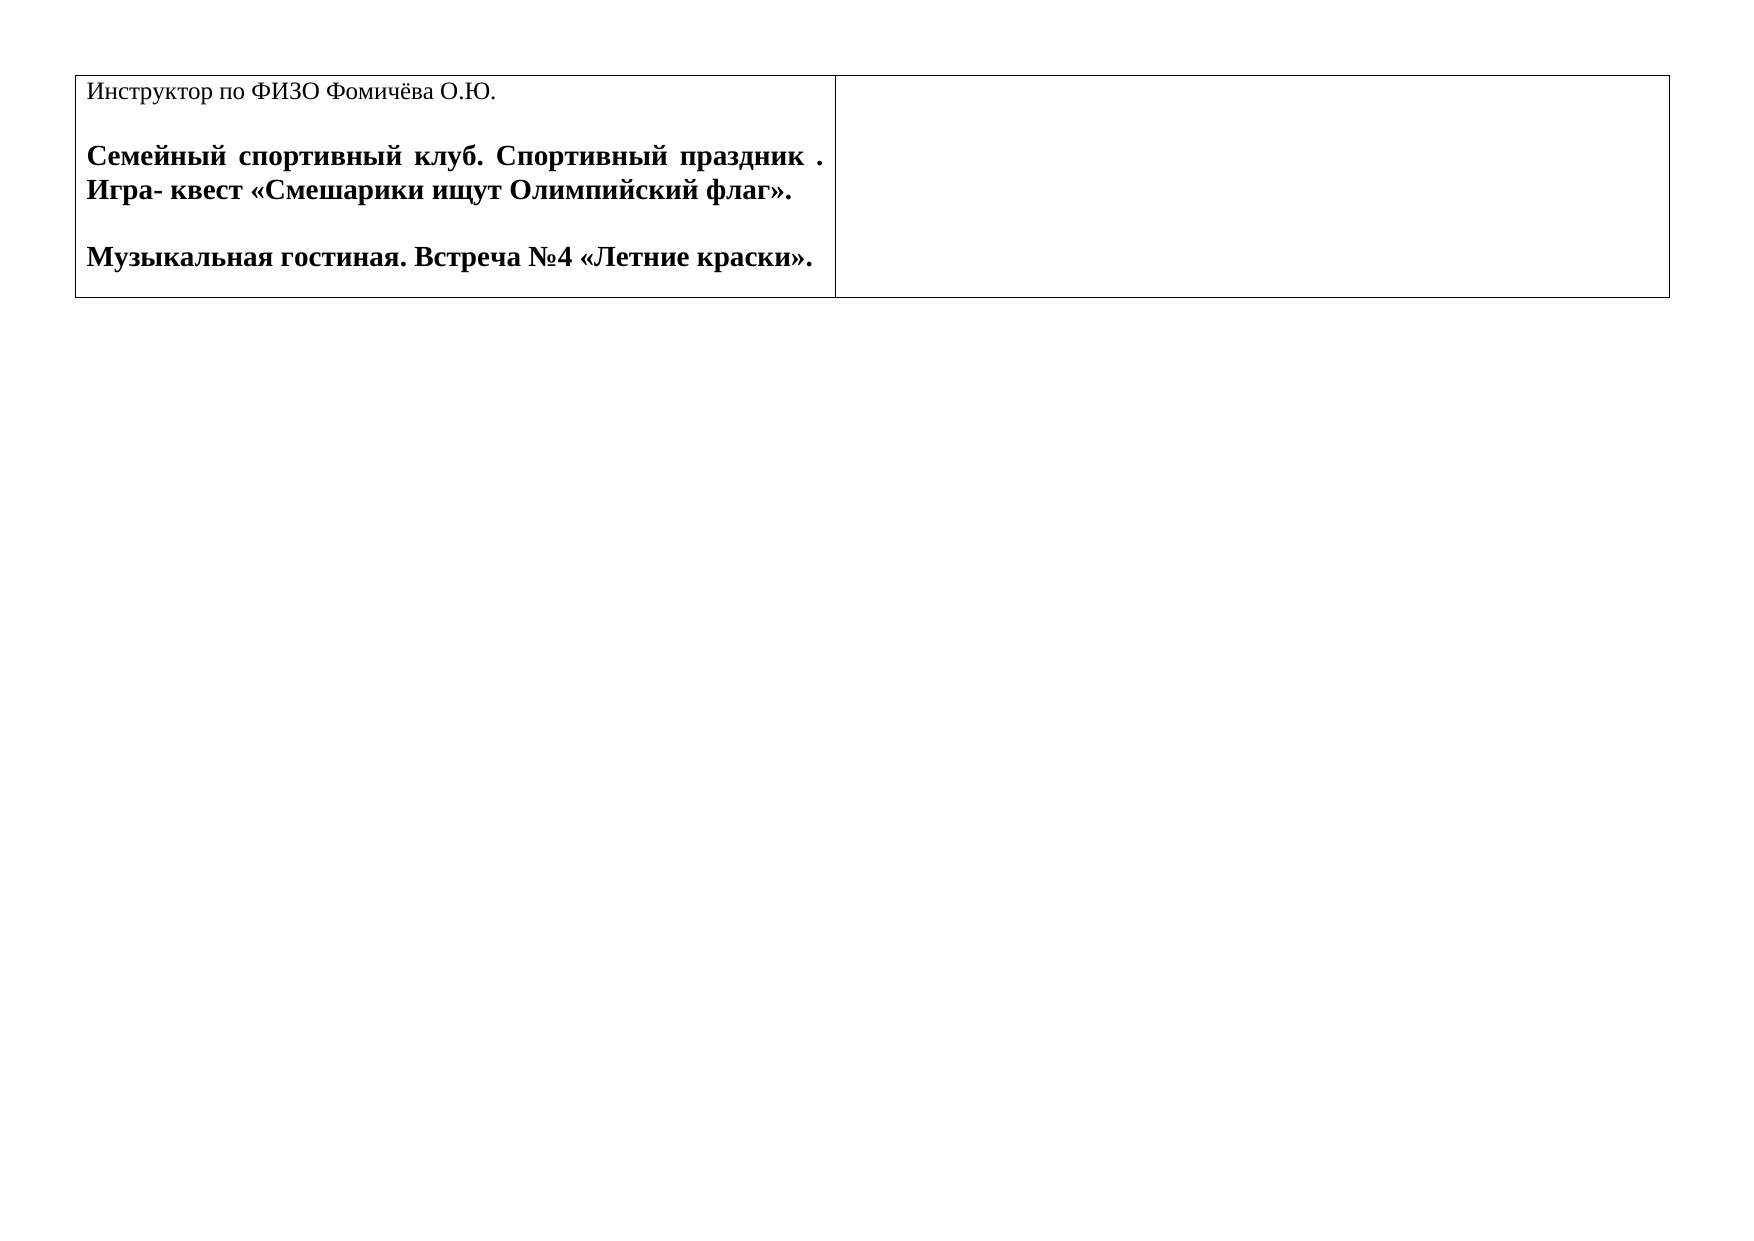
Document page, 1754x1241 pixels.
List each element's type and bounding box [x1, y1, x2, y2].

table_cell [76, 76, 835, 297]
table_cell [836, 76, 1669, 297]
